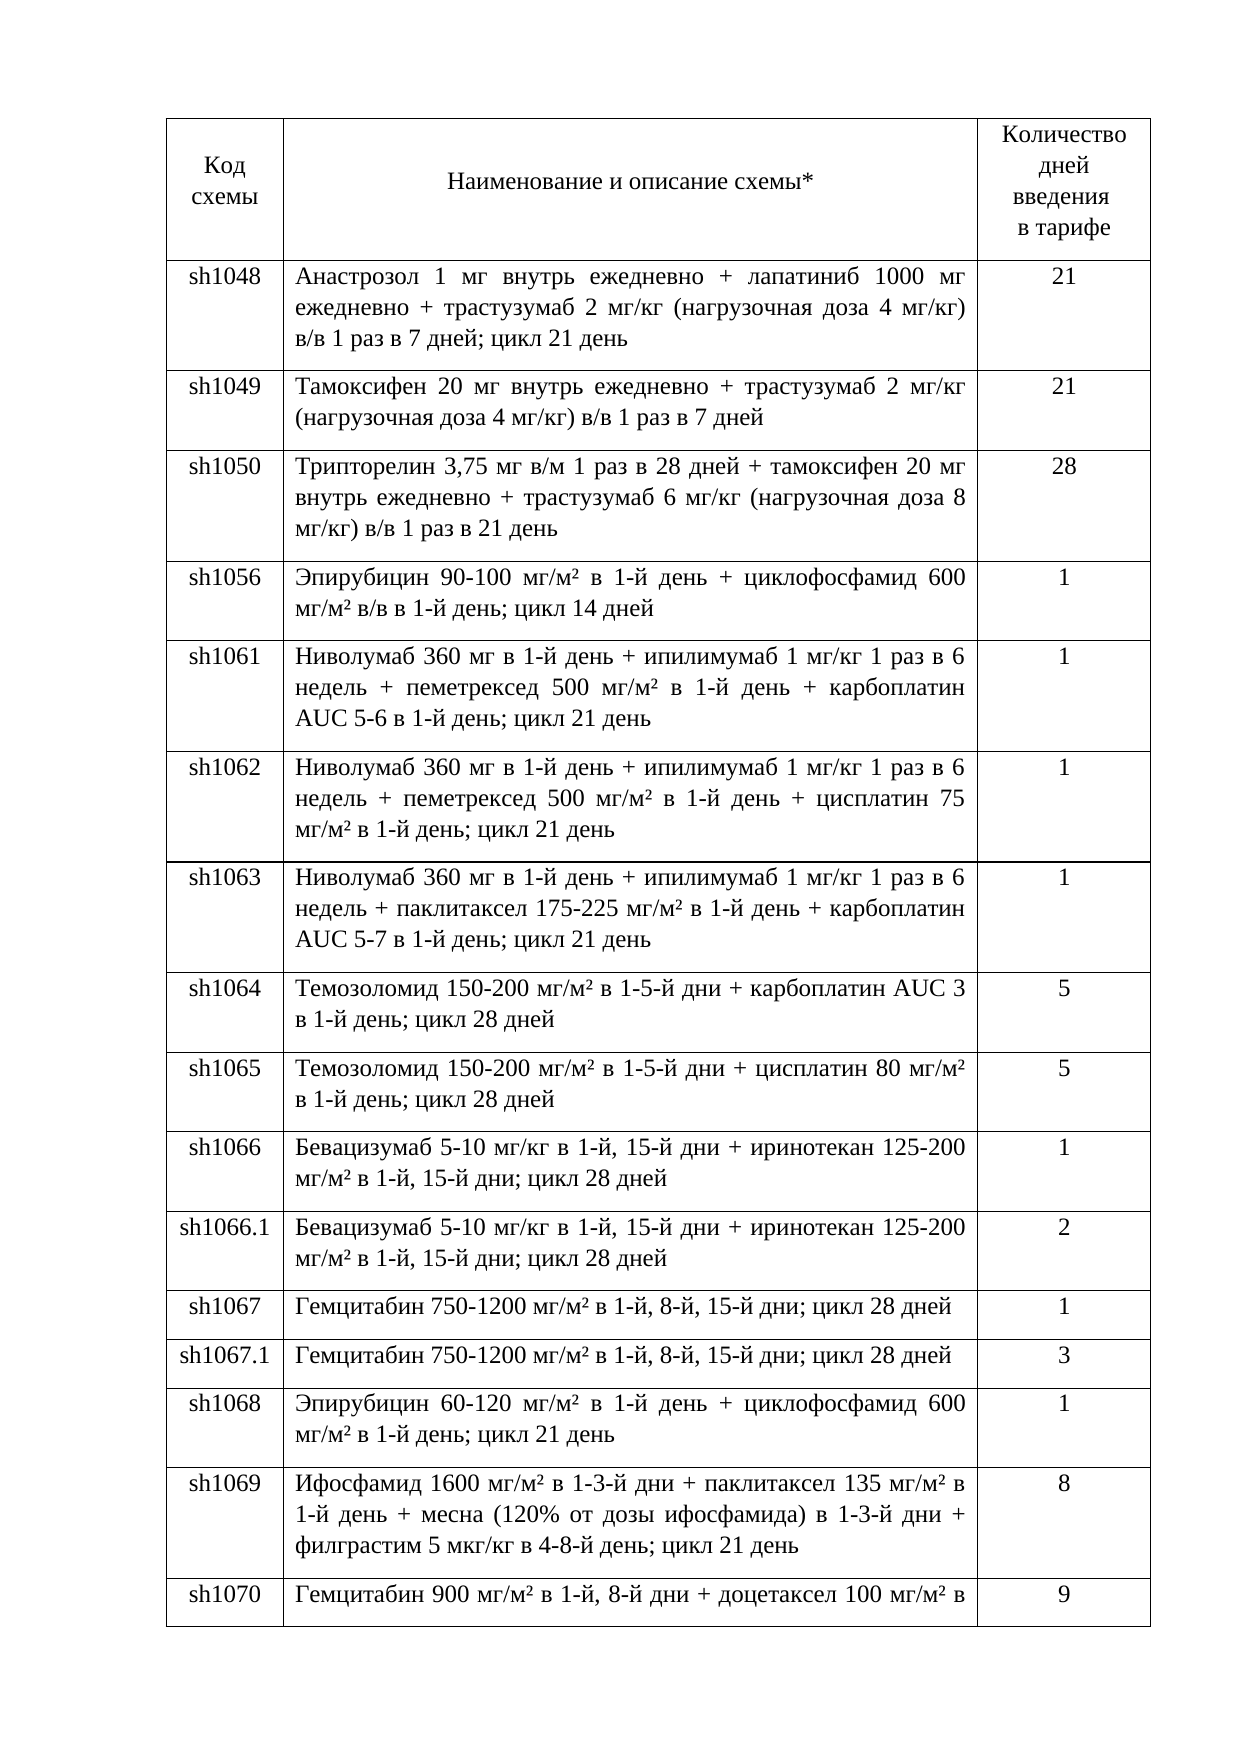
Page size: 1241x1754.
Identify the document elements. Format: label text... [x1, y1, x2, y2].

table_cell sh1056 [167, 562, 283, 640]
table_cell 8 [978, 1468, 1150, 1578]
table_cell Эпирубицин 60-120 мг/м² в 1-й день + циклофосфамид 600 мг/м² в 1-й день; цикл 21 день [284, 1389, 977, 1467]
table_header Количество дней введения в тарифе [978, 119, 1150, 260]
table_cell 1 [978, 752, 1150, 861]
table_cell Тамоксифен 20 мг внутрь ежедневно + трастузумаб 2 мг/кг (нагрузочная доза 4 мг/кг) в/в 1 раз в 7 дней [284, 371, 977, 450]
table_cell 9 [978, 1579, 1150, 1626]
table_cell 1 [978, 1389, 1150, 1467]
table_cell Бевацизумаб 5-10 мг/кг в 1-й, 15-й дни + иринотекан 125-200 мг/м² в 1-й, 15-й дни; цикл 28 дней [284, 1212, 977, 1290]
table_cell 28 [978, 451, 1150, 561]
table_cell sh1067.1 [167, 1340, 283, 1387]
table_cell Анастрозол 1 мг внутрь ежедневно + лапатиниб 1000 мг ежедневно + трастузумаб 2 мг/кг (нагрузочная доза 4 мг/кг) в/в 1 раз в 7 дней; цикл 21 день [284, 261, 977, 370]
table_cell sh1065 [167, 1053, 283, 1131]
table_cell sh1049 [167, 371, 283, 450]
table_cell 5 [978, 1053, 1150, 1131]
table_cell sh1067 [167, 1291, 283, 1339]
table_cell 1 [978, 863, 1150, 972]
table_header Наименование и описание схемы* [284, 119, 977, 260]
table_cell Темозоломид 150-200 мг/м² в 1-5-й дни + карбоплатин AUC 3 в 1-й день; цикл 28 дней [284, 973, 977, 1052]
table_cell 1 [978, 1291, 1150, 1339]
table_cell 3 [978, 1340, 1150, 1387]
table_cell Ниволумаб 360 мг в 1-й день + ипилимумаб 1 мг/кг 1 раз в 6 недель + пеметрексед 500 мг/м² в 1-й день + карбоплатин AUC 5-6 в 1-й день; цикл 21 день [284, 641, 977, 751]
table_cell 1 [978, 641, 1150, 751]
table_cell Ифосфамид 1600 мг/м² в 1-3-й дни + паклитаксел 135 мг/м² в 1-й день + месна (120% от дозы ифосфамида) в 1-3-й дни + филграстим 5 мкг/кг в 4-8-й день; цикл 21 день [284, 1468, 977, 1578]
table_cell Ниволумаб 360 мг в 1-й день + ипилимумаб 1 мг/кг 1 раз в 6 недель + паклитаксел 175-225 мг/м² в 1-й день + карбоплатин AUC 5-7 в 1-й день; цикл 21 день [284, 863, 977, 972]
table_cell 21 [978, 261, 1150, 370]
table_cell 2 [978, 1212, 1150, 1290]
table_cell sh1062 [167, 752, 283, 861]
table_cell 21 [978, 371, 1150, 450]
table_cell sh1070 [167, 1579, 283, 1626]
table_cell Темозоломид 150-200 мг/м² в 1-5-й дни + цисплатин 80 мг/м² в 1-й день; цикл 28 дней [284, 1053, 977, 1131]
table_cell Ниволумаб 360 мг в 1-й день + ипилимумаб 1 мг/кг 1 раз в 6 недель + пеметрексед 500 мг/м² в 1-й день + цисплатин 75 мг/м² в 1-й день; цикл 21 день [284, 752, 977, 861]
table_cell Трипторелин 3,75 мг в/м 1 раз в 28 дней + тамоксифен 20 мг внутрь ежедневно + трастузумаб 6 мг/кг (нагрузочная доза 8 мг/кг) в/в 1 раз в 21 день [284, 451, 977, 561]
table_cell sh1064 [167, 973, 283, 1052]
table_cell sh1048 [167, 261, 283, 370]
table_cell sh1066 [167, 1132, 283, 1211]
table_cell 1 [978, 562, 1150, 640]
table_cell sh1050 [167, 451, 283, 561]
table_cell sh1068 [167, 1389, 283, 1467]
table_cell 1 [978, 1132, 1150, 1211]
table_cell Бевацизумаб 5-10 мг/кг в 1-й, 15-й дни + иринотекан 125-200 мг/м² в 1-й, 15-й дни; цикл 28 дней [284, 1132, 977, 1211]
table_cell Эпирубицин 90-100 мг/м² в 1-й день + циклофосфамид 600 мг/м² в/в в 1-й день; цикл 14 дней [284, 562, 977, 640]
table_cell Гемцитабин 750-1200 мг/м² в 1-й, 8-й, 15-й дни; цикл 28 дней [284, 1291, 977, 1339]
table_header Код схемы [167, 119, 283, 260]
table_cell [284, 1579, 977, 1626]
table_cell sh1063 [167, 863, 283, 972]
table_cell sh1061 [167, 641, 283, 751]
table_cell sh1069 [167, 1468, 283, 1578]
table_cell sh1066.1 [167, 1212, 283, 1290]
table_cell Гемцитабин 750-1200 мг/м² в 1-й, 8-й, 15-й дни; цикл 28 дней [284, 1340, 977, 1387]
table_cell 5 [978, 973, 1150, 1052]
